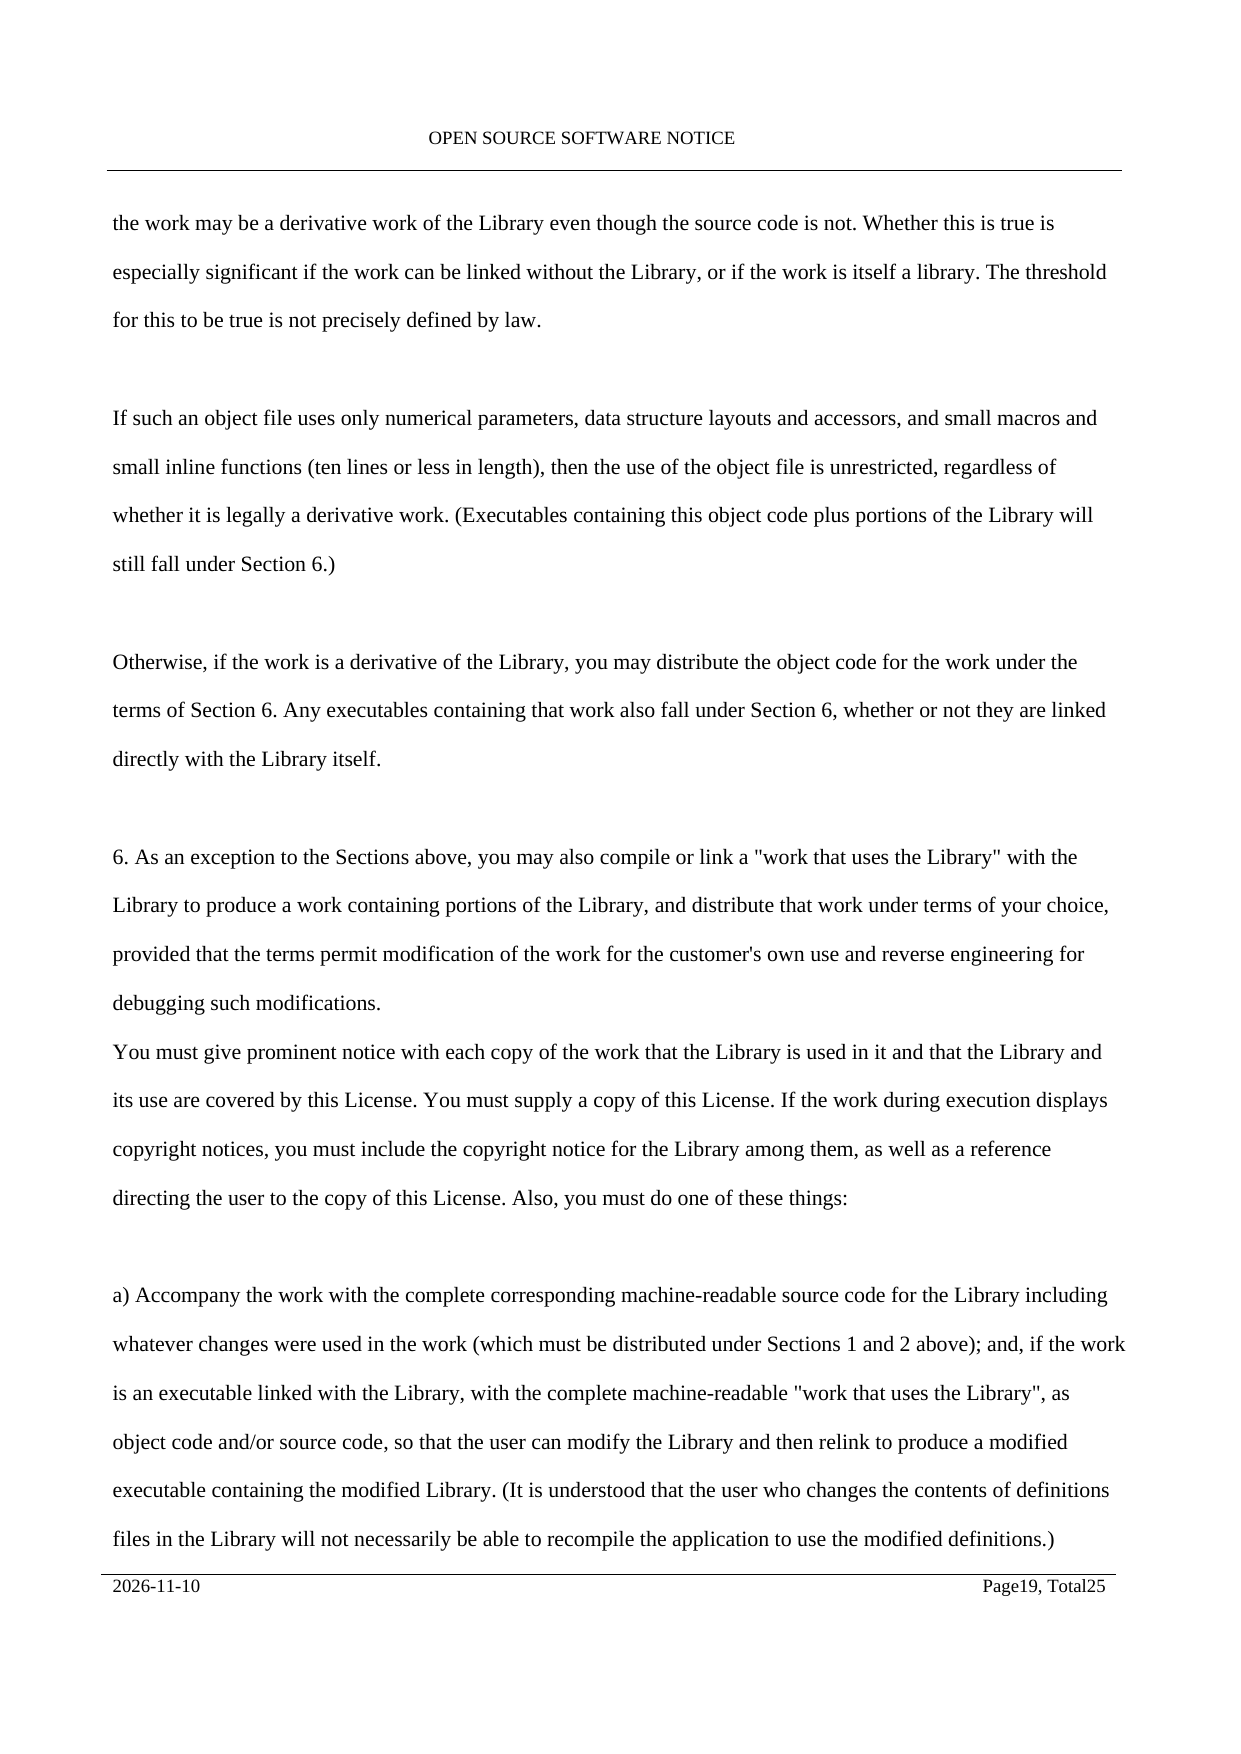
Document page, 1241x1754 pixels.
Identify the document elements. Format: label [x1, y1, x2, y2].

text [112, 206, 1128, 1555]
